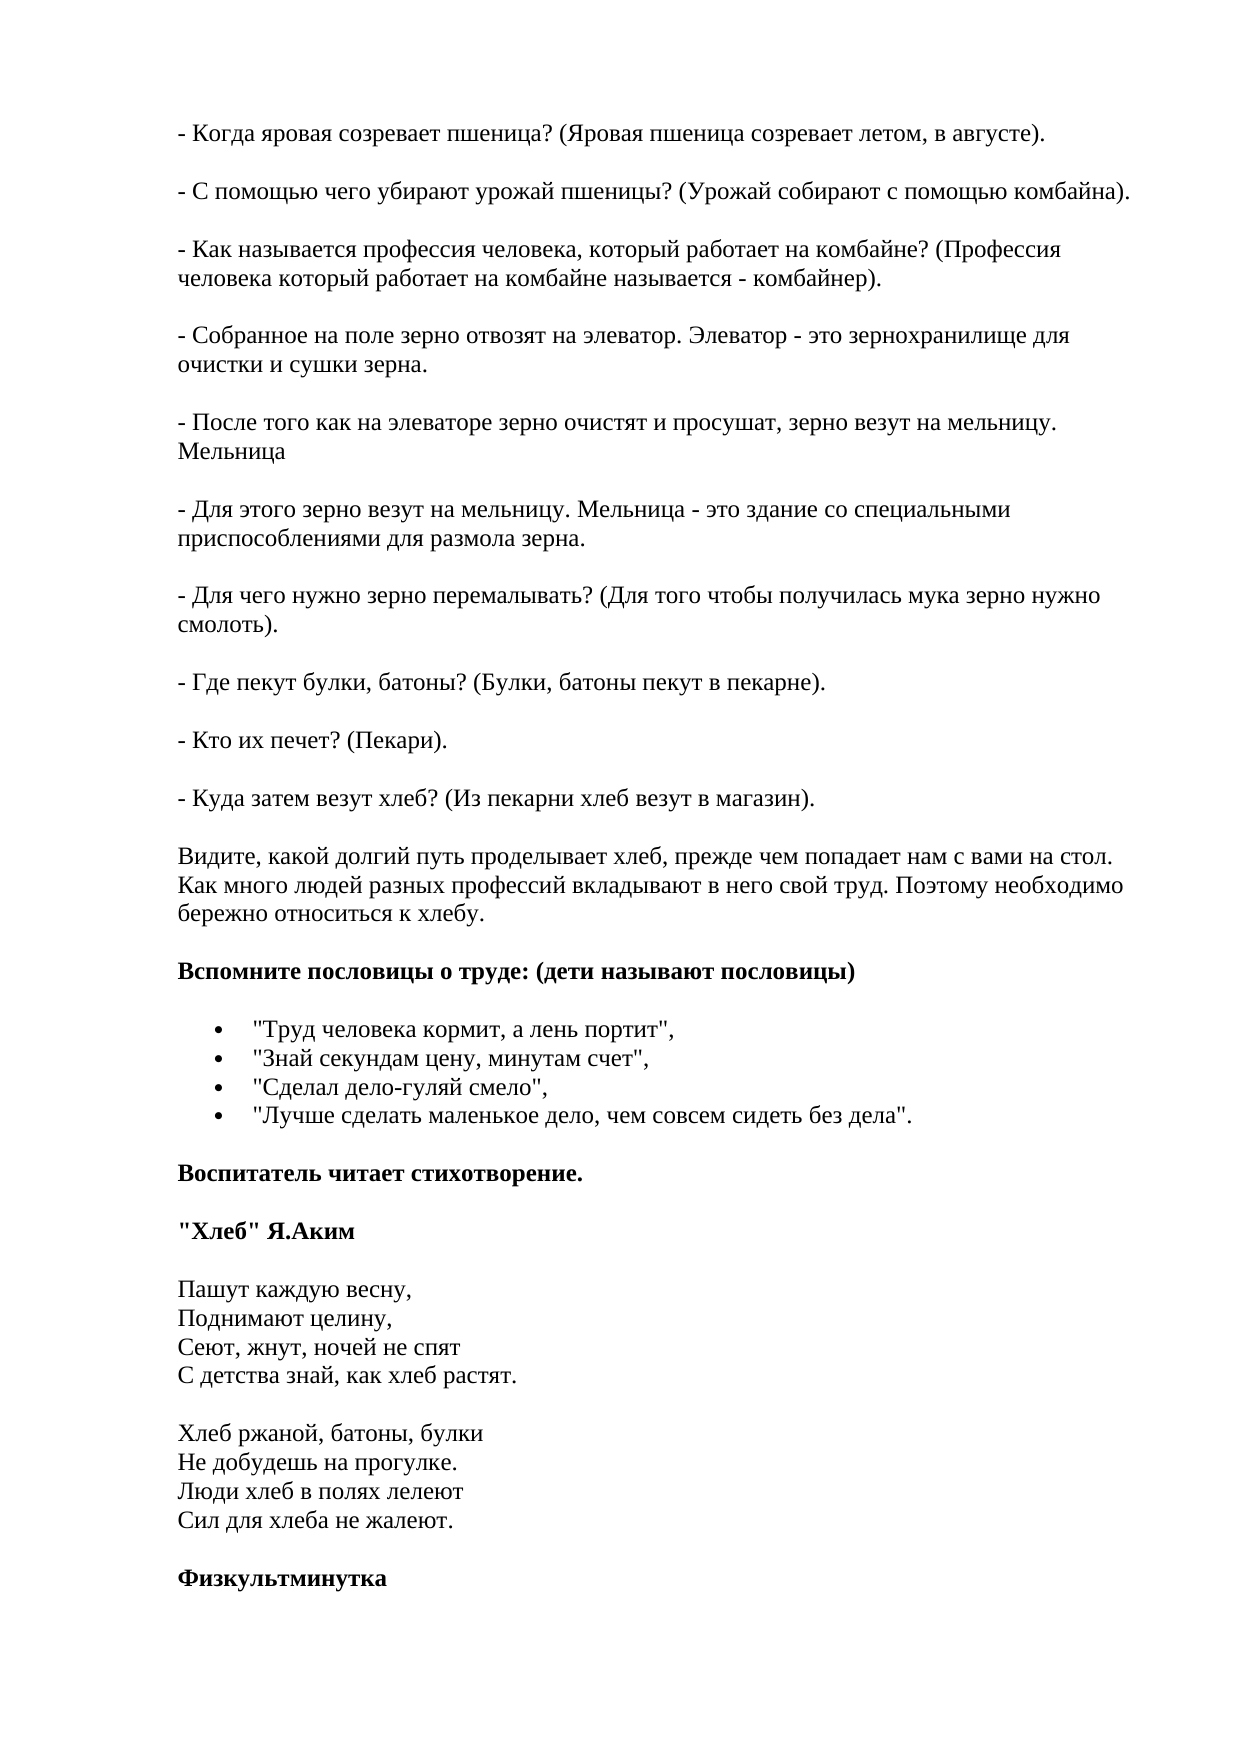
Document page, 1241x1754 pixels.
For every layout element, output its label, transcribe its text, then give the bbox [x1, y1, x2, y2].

text - Когда яровая созревает пшеница? (Яровая пшеница созревает летом, в августе). [177, 118, 1152, 147]
text Видите, какой долгий путь проделывает хлеб, прежде чем попадает нам с вами на стол. Как много людей разных профессий вкладывают в него свой труд. Поэтому необходимо бережно относиться к хлебу. [177, 841, 1152, 927]
list "Сделал дело-гуляй смело", [215, 1072, 1152, 1101]
text "Хлеб" Я.Аким [177, 1216, 1152, 1245]
text - Как называется профессия человека, который работает на комбайне? (Профессия человека который работает на комбайне называется - комбайнер). [177, 234, 1152, 291]
text - Собранное на поле зерно отвозят на элеватор. Элеватор - это зернохранилище для очистки и сушки зерна. [177, 321, 1152, 378]
list "Труд человека кормит, а лень портит", [215, 1014, 1152, 1043]
text - После того как на элеваторе зерно очистят и просушат, зерно везут на мельницу. Мельница [177, 407, 1152, 465]
text Воспитатель читает стихотворение. [177, 1158, 1152, 1187]
text Вспомните пословицы о труде: (дети называют пословицы) [177, 956, 1152, 985]
text - Где пекут булки, батоны? (Булки, батоны пекут в пекарне). [177, 667, 1152, 696]
text - Для чего нужно зерно перемалывать? (Для того чтобы получилась мука зерно нужно смолоть). [177, 581, 1152, 638]
text - Кто их печет? (Пекари). [177, 725, 1152, 754]
text - Куда затем везут хлеб? (Из пекарни хлеб везут в магазин). [177, 783, 1152, 812]
list "Знай секундам цену, минутам счет", [215, 1043, 1152, 1072]
text Физкультминутка [177, 1563, 1152, 1591]
text - С помощью чего убирают урожай пшеницы? (Урожай собирают с помощью комбайна). [177, 176, 1152, 205]
text Хлеб ржаной, батоны, булки Не добудешь на прогулке. Люди хлеб в полях лелеют Сил для хлеба не жалеют. [177, 1418, 1152, 1533]
text Пашут каждую весну, Поднимают целину, Сеют, жнут, ночей не спят С детства знай, как хлеб растят. [177, 1274, 1152, 1389]
text - Для этого зерно везут на мельницу. Мельница - это здание со специальными приспособлениями для размола зерна. [177, 494, 1152, 551]
list "Лучше сделать маленькое дело, чем совсем сидеть без дела". [215, 1101, 1152, 1129]
